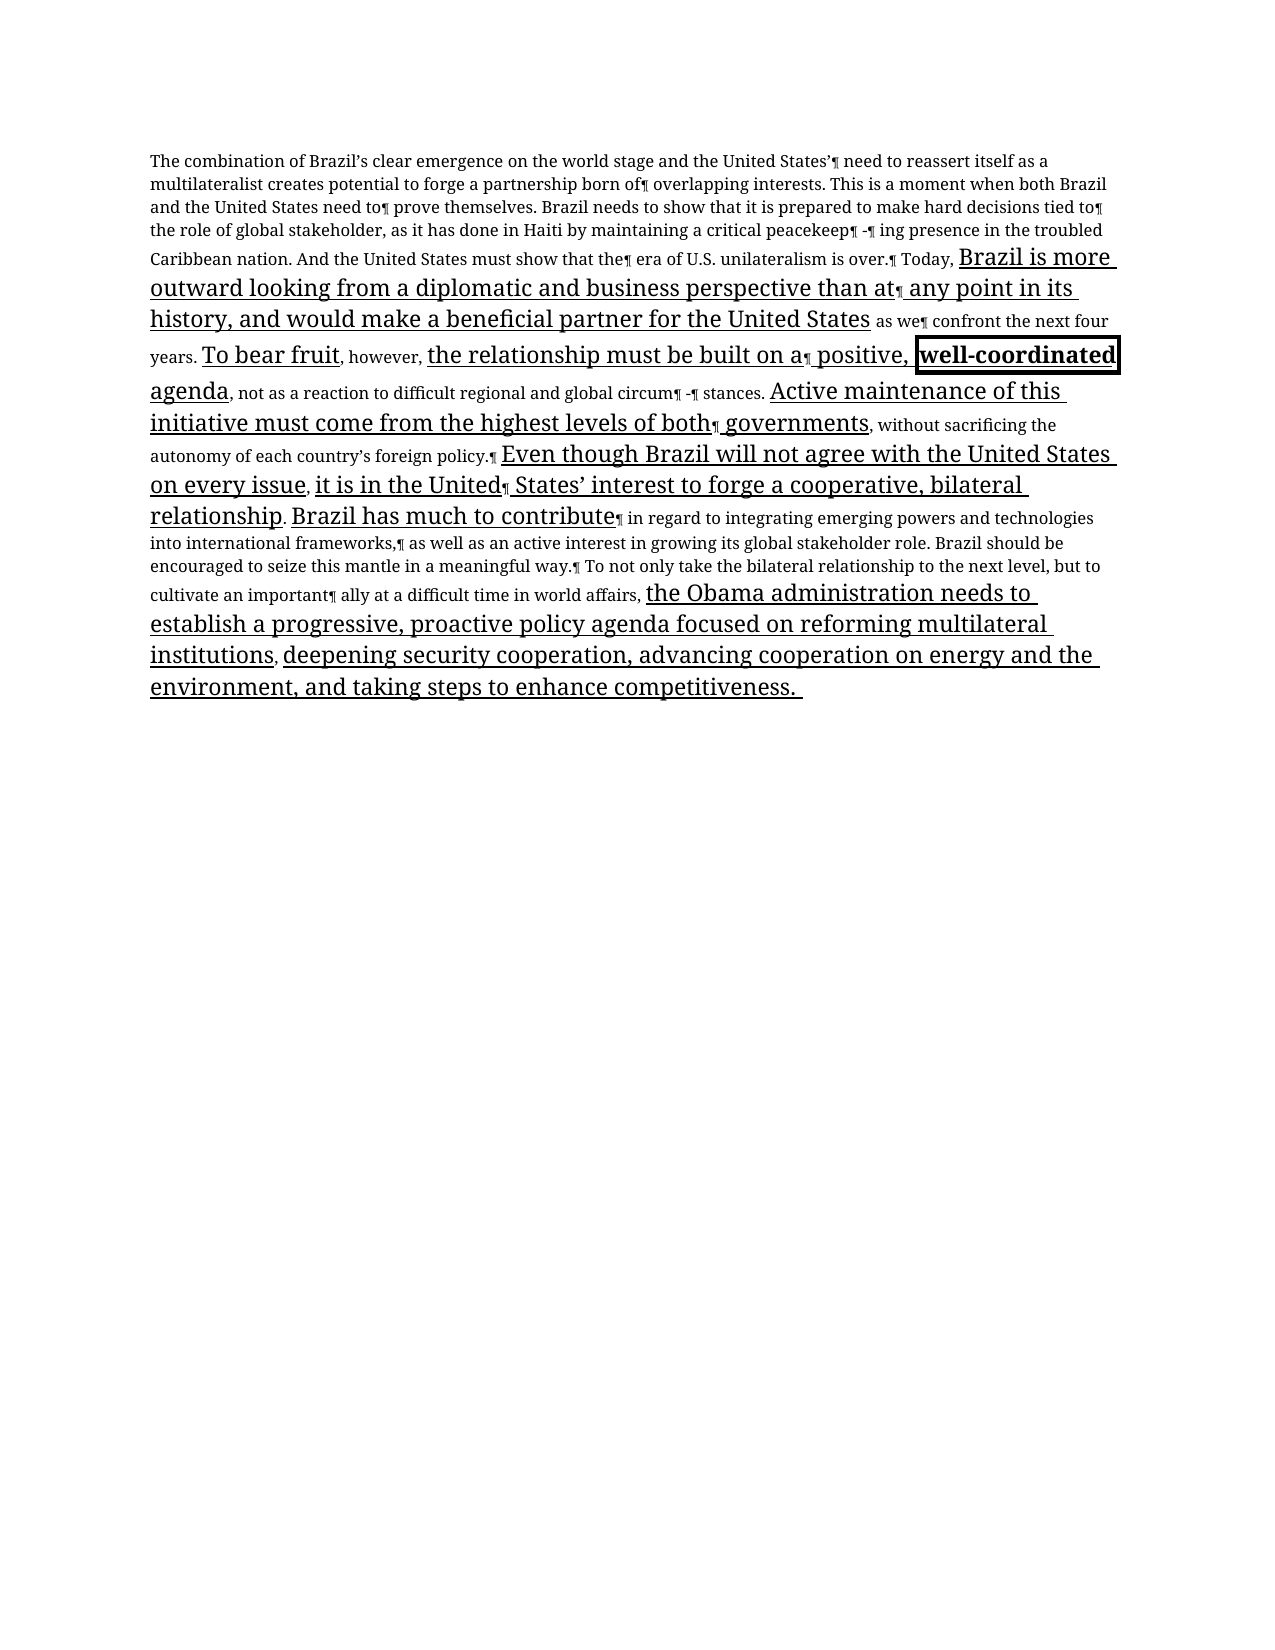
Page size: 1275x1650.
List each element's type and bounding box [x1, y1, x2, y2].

text [150, 150, 1125, 702]
